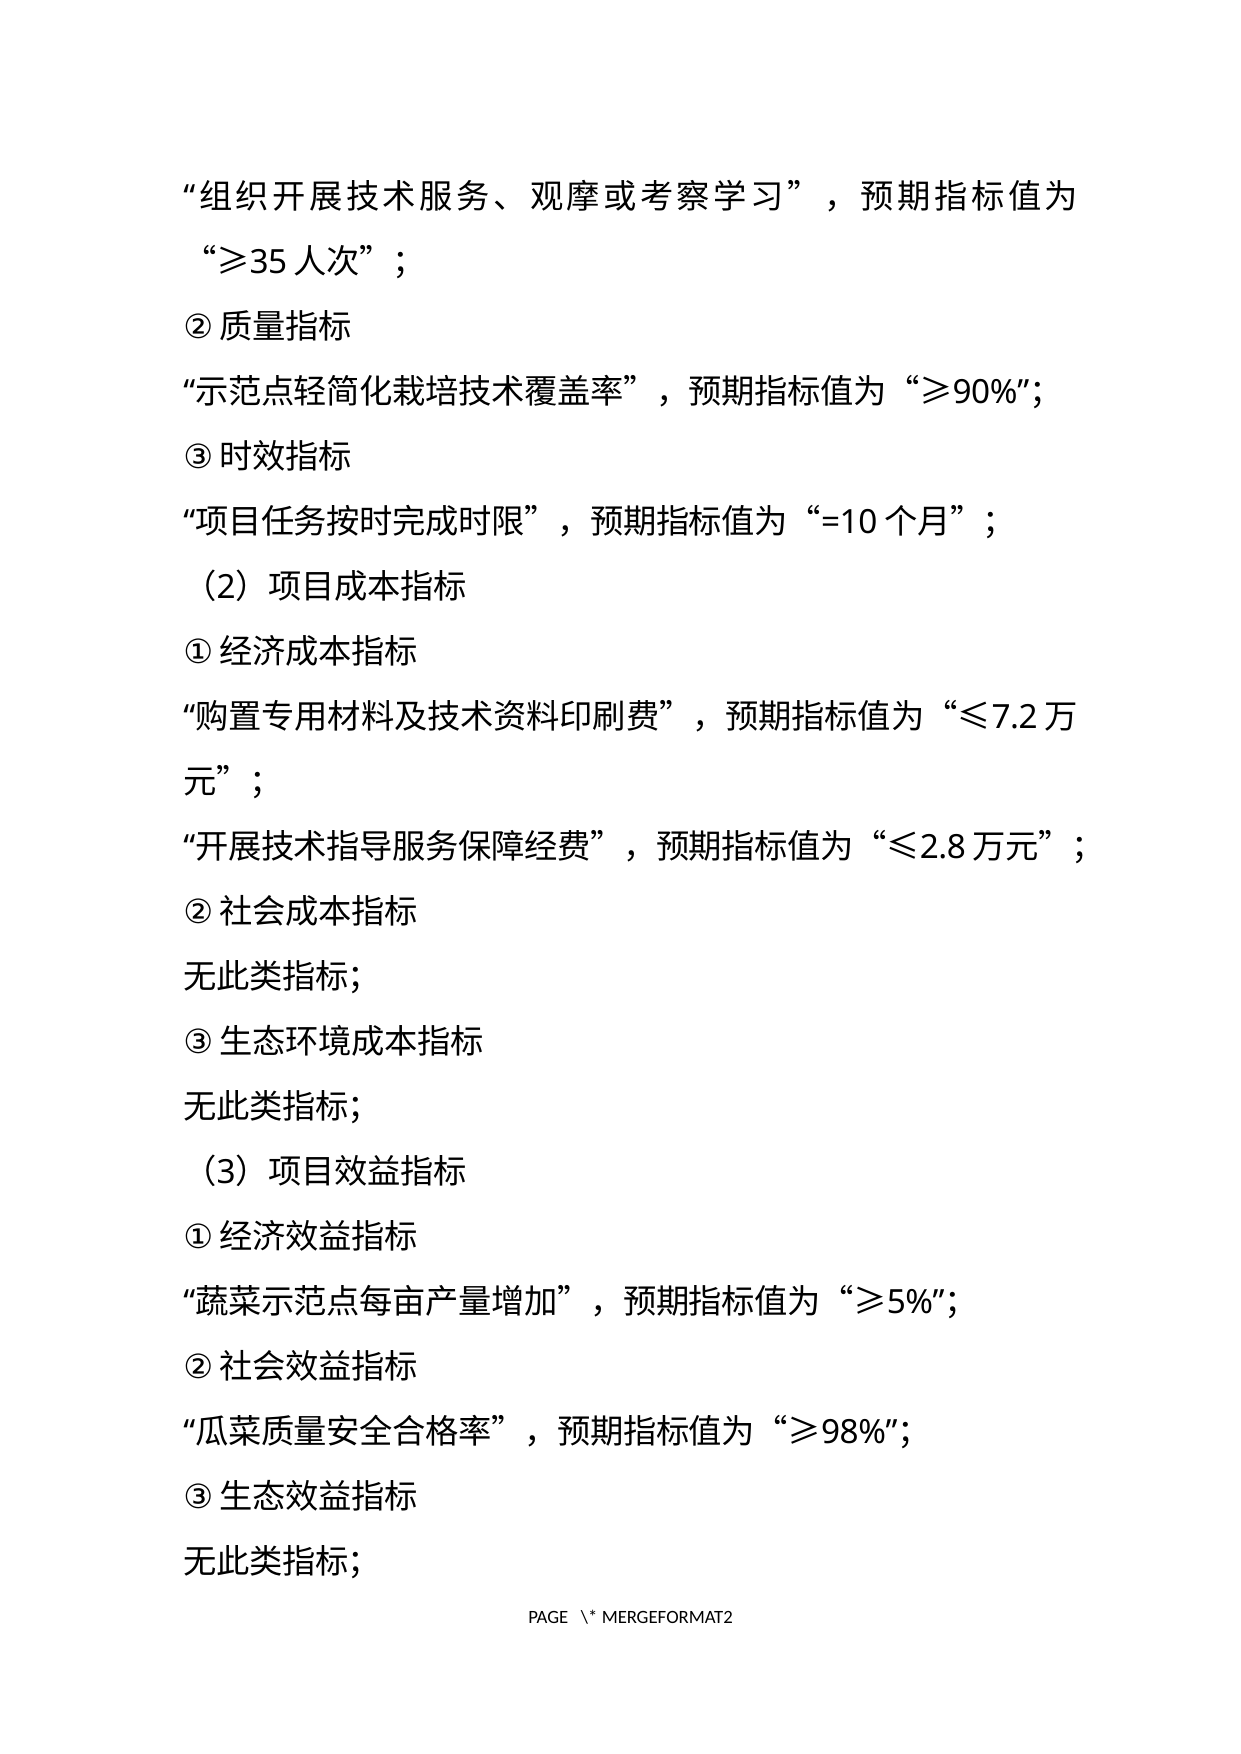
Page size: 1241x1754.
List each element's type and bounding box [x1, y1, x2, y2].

text [183, 162, 1078, 1592]
